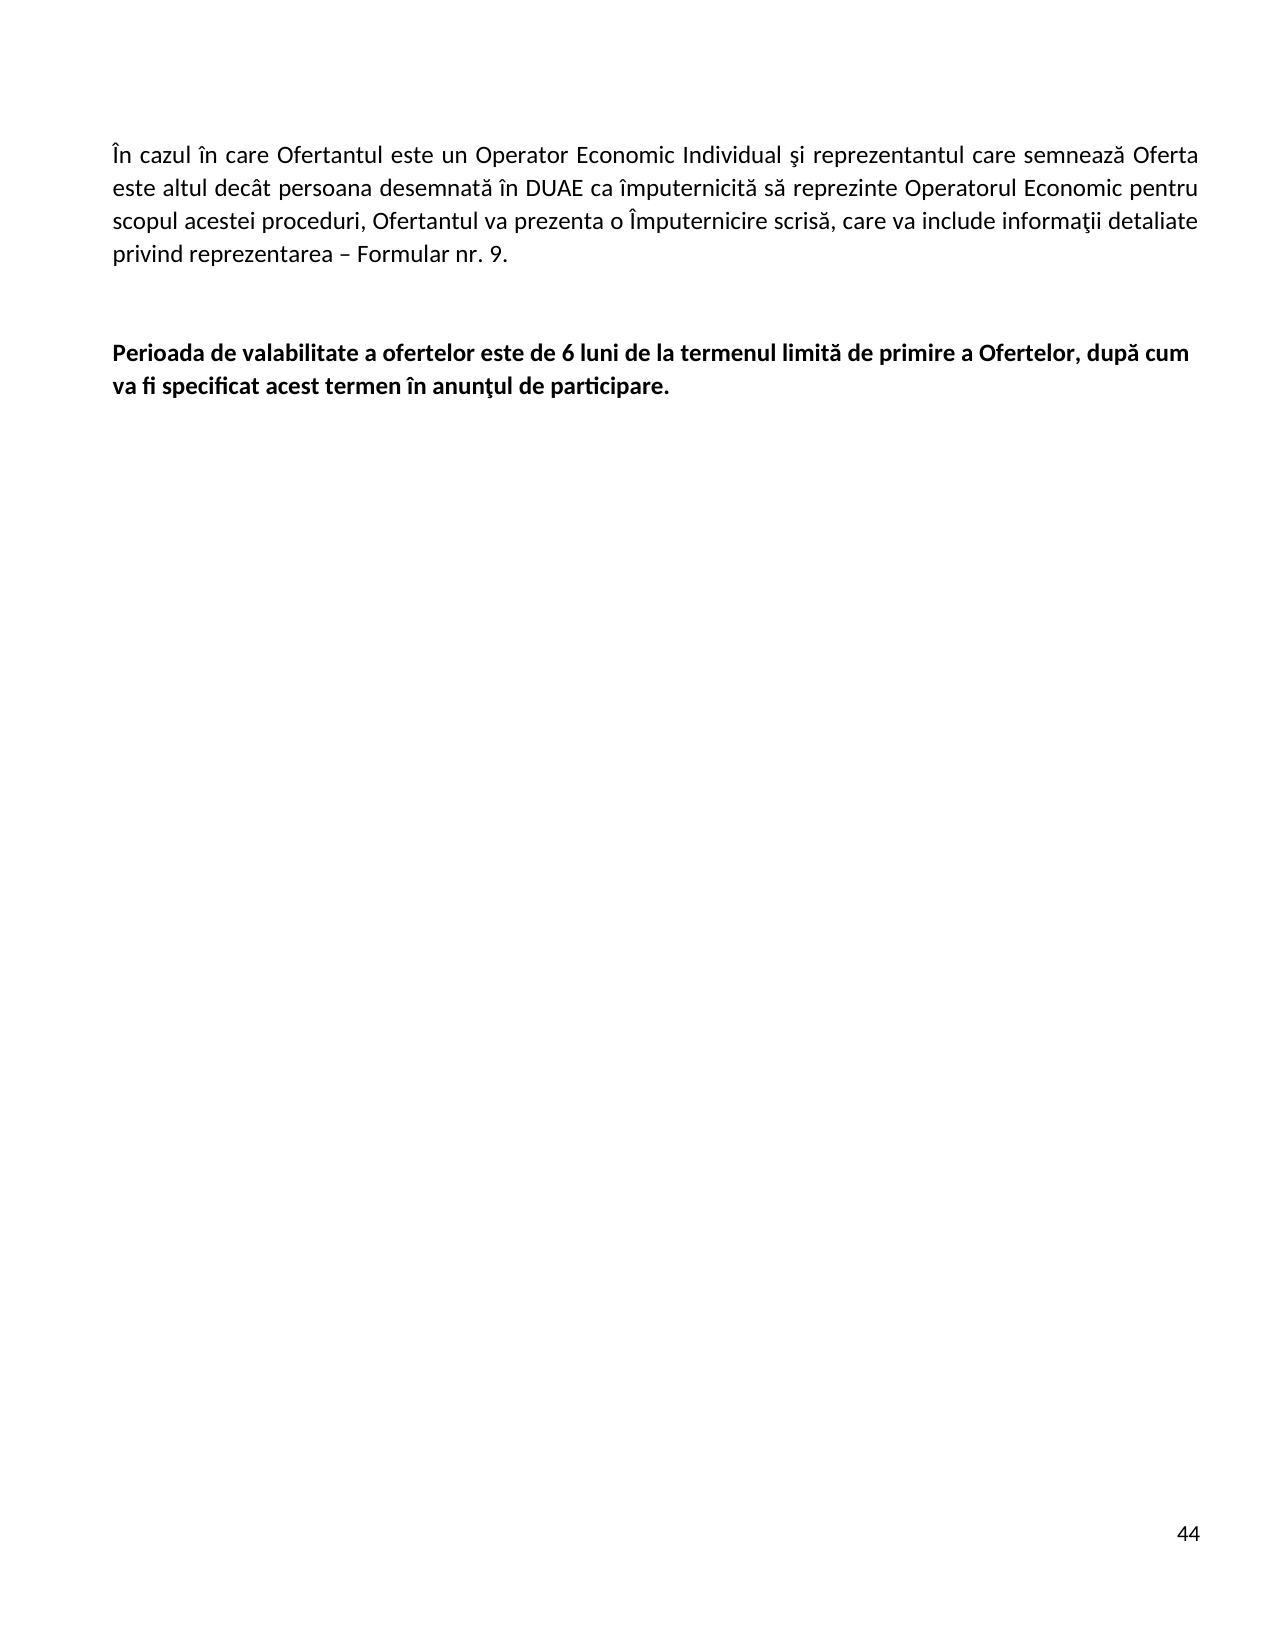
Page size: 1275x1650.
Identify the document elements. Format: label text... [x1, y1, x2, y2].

text În cazul în care Ofertantul este un Operator Economic Individual şi reprezentantul care semnează Oferta este altul decât persoana desemnată în DUAE ca împuternicită să reprezinte Operatorul Economic pentru scopul acestei proceduri, Ofertantul va prezenta o Împuternicire scrisă, care va include informaţii detaliate privind reprezentarea – Formular nr. 9. [112, 139, 1200, 269]
text Perioada de valabilitate a ofertelor este de 6 luni de la termenul limită de primire a Ofertelor, după cum va fi specificat acest termen în anunţul de participare. [112, 337, 1200, 401]
